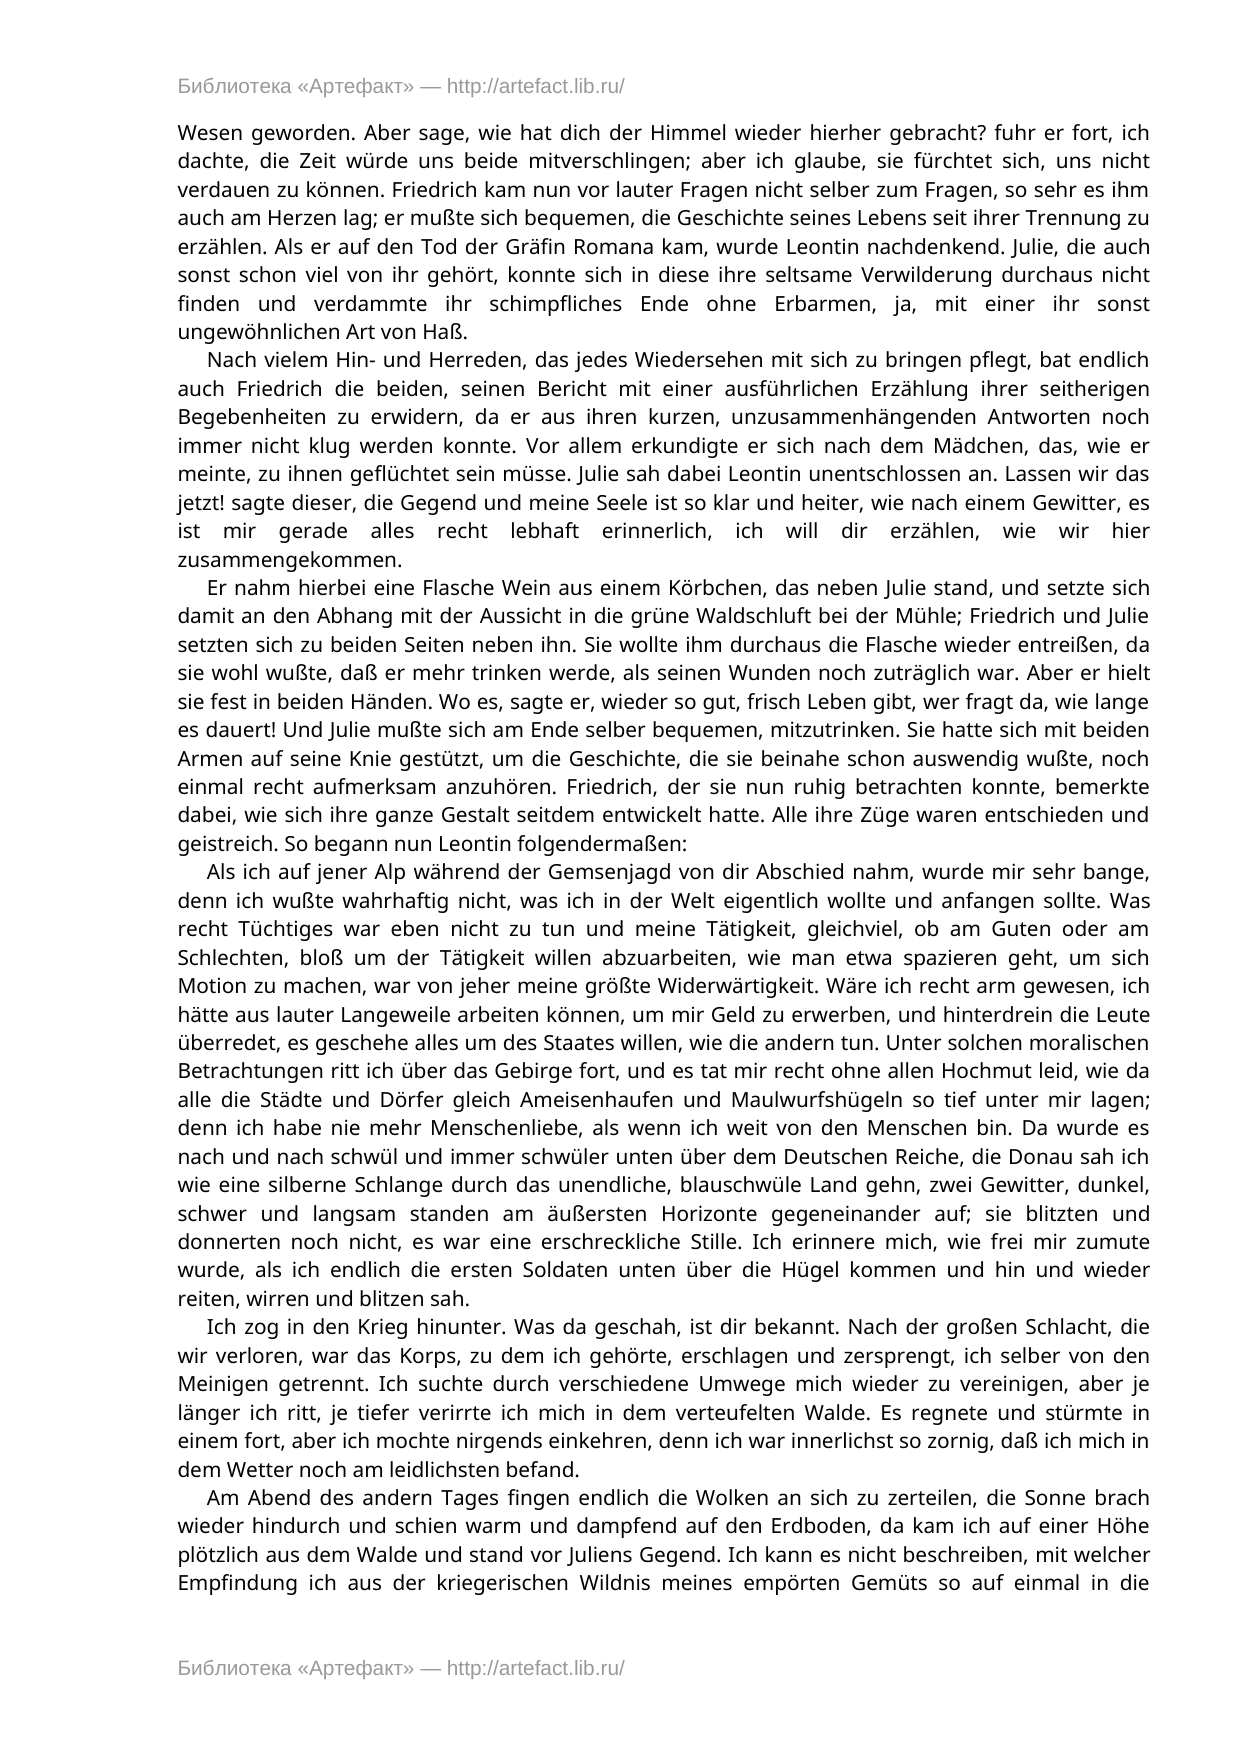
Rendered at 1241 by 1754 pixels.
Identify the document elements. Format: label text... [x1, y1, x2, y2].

text Als ich auf jener Alp während der Gemsenjagd von dir Abschied nahm, wurde mir sehr bange, denn ich wußte wahrhaftig nicht, was ich in der Welt eigentlich wollte und anfangen sollte. Was recht Tüchtiges war eben nicht zu tun und meine Tätigkeit, gleichviel, ob am Guten oder am Schlechten, bloß um der Tätigkeit willen abzuarbeiten, wie man etwa spazieren geht, um sich Motion zu machen, war von jeher meine größte Widerwärtigkeit. Wäre ich recht arm gewesen, ich hätte aus lauter Langeweile arbeiten können, um mir Geld zu erwerben, und hinterdrein die Leute überredet, es geschehe alles um des Staates willen, wie die andern tun. Unter solchen moralischen Betrachtungen ritt ich über das Gebirge fort, und es tat mir recht ohne allen Hochmut leid, wie da alle die Städte und Dörfer gleich Ameisenhaufen und Maulwurfshügeln so tief unter mir lagen; denn ich habe nie mehr Menschenliebe, als wenn ich weit von den Menschen bin. Da wurde es nach und nach schwül und immer schwüler unten über dem Deutschen Reiche, die Donau sah ich wie eine silberne Schlange durch das unendliche, blauschwüle Land gehn, zwei Gewitter, dunkel, schwer und langsam standen am äußersten Horizonte gegeneinander auf; sie blitzten und donnerten noch nicht, es war eine erschreckliche Stille. Ich erinnere mich, wie frei mir zumute wurde, als ich endlich die ersten Soldaten unten über die Hügel kommen und hin und wieder reiten, wirren und blitzen sah. [177, 857, 1152, 1312]
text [177, 1483, 1152, 1597]
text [177, 118, 1152, 346]
text Nach vielem Hin- und Herreden, das jedes Wiedersehen mit sich zu bringen pflegt, bat endlich auch Friedrich die beiden, seinen Bericht mit einer ausführlichen Erzählung ihrer seitherigen Begebenheiten zu erwidern, da er aus ihren kurzen, unzusammenhängenden Antworten noch immer nicht klug werden konnte. Vor allem erkundigte er sich nach dem Mädchen, das, wie er meinte, zu ihnen geflüchtet sein müsse. Julie sah dabei Leontin unentschlossen an. Lassen wir das jetzt! sagte dieser, die Gegend und meine Seele ist so klar und heiter, wie nach einem Gewitter, es ist mir gerade alles recht lebhaft erinnerlich, ich will dir erzählen, wie wir hier zusammengekommen. [177, 346, 1152, 573]
text Ich zog in den Krieg hinunter. Was da geschah, ist dir bekannt. Nach der großen Schlacht, die wir verloren, war das Korps, zu dem ich gehörte, erschlagen und zersprengt, ich selber von den Meinigen getrennt. Ich suchte durch verschiedene Umwege mich wieder zu vereinigen, aber je länger ich ritt, je tiefer verirrte ich mich in dem verteufelten Walde. Es regnete und stürmte in einem fort, aber ich mochte nirgends einkehren, denn ich war innerlichst so zornig, daß ich mich in dem Wetter noch am leidlichsten befand. [177, 1312, 1152, 1483]
text Er nahm hierbei eine Flasche Wein aus einem Körbchen, das neben Julie stand, und setzte sich damit an den Abhang mit der Aussicht in die grüne Waldschluft bei der Mühle; Friedrich und Julie setzten sich zu beiden Seiten neben ihn. Sie wollte ihm durchaus die Flasche wieder entreißen, da sie wohl wußte, daß er mehr trinken werde, als seinen Wunden noch zuträglich war. Aber er hielt sie fest in beiden Händen. Wo es, sagte er, wieder so gut, frisch Leben gibt, wer fragt da, wie lange es dauert! Und Julie mußte sich am Ende selber bequemen, mitzutrinken. Sie hatte sich mit beiden Armen auf seine Knie gestützt, um die Geschichte, die sie beinahe schon auswendig wußte, noch einmal recht aufmerksam anzuhören. Friedrich, der sie nun ruhig betrachten konnte, bemerkte dabei, wie sich ihre ganze Gestalt seitdem entwickelt hatte. Alle ihre Züge waren entschieden und geistreich. So begann nun Leontin folgendermaßen: [177, 573, 1152, 857]
